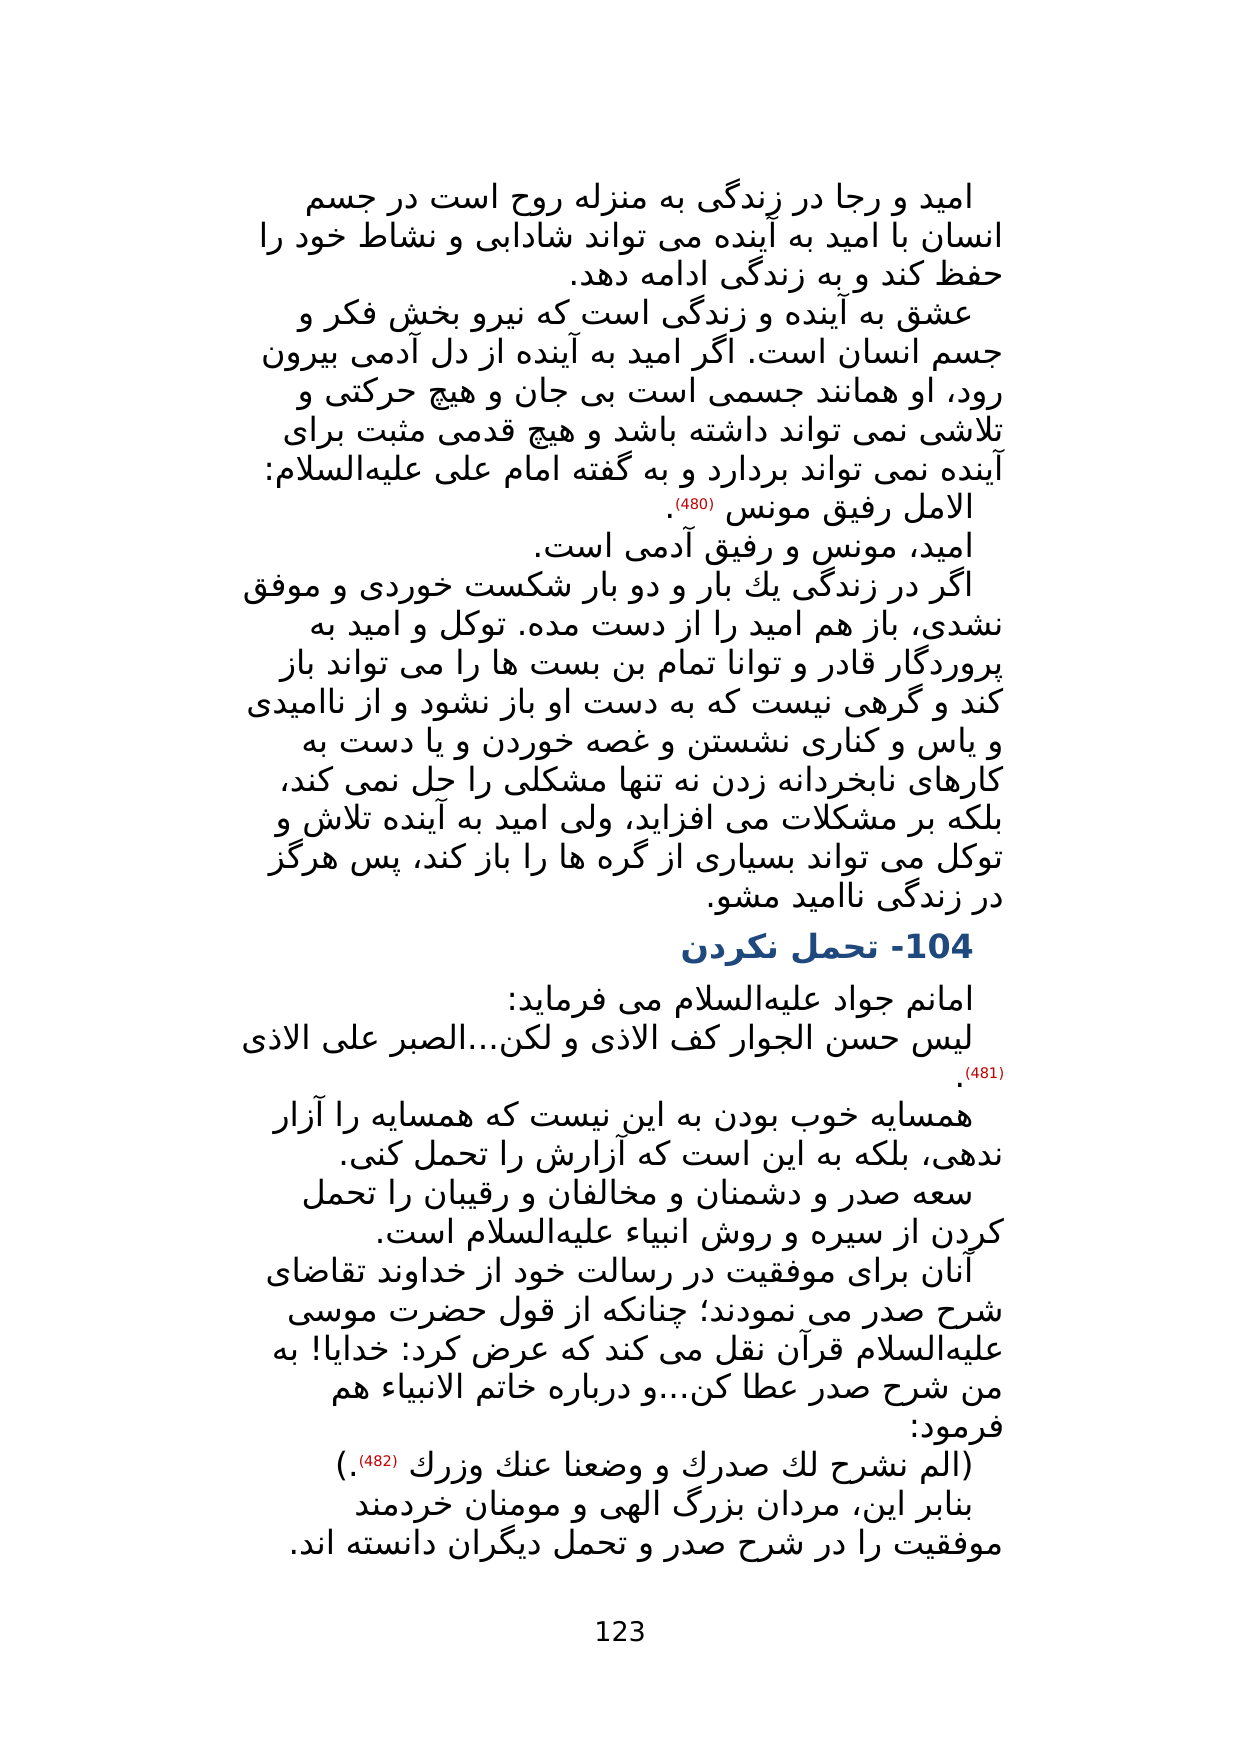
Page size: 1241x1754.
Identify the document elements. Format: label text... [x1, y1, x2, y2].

subtitle 104- تحمل نكردن [236, 928, 1004, 967]
text (الم نشرح لك صدرك و وضعنا عنك وزرك (482).) [236, 1446, 1004, 1484]
text ليس حسن الجوار كف الاذى و لكن...الصبر على الاذى (481). [236, 1018, 1004, 1096]
text بنابر اين، مردان بزرگ الهى و مومنان خردمند موفقيت را در شرح صدر و تحمل ديگران دانسته اند. [236, 1484, 1004, 1562]
text سعه صدر و دشمنان و مخالفان و رقيبان را تحمل كردن از سيره و روش انبياء عليه‌السلام است. [236, 1173, 1004, 1251]
text اگر در زندگى يك بار و دو بار شكست خوردى و موفق نشدى، باز هم اميد را از دست مده. توكل و اميد به پروردگار قادر و توانا تمام بن بست ها را مى تواند باز كند و گرهى نيست كه به دست او باز نشود و از نااميدى و ياس و كنارى نشستن و غصه خوردن و يا دست به كارهاى نابخردانه زدن نه تنها مشكلى را حل نمى كند، بلكه بر مشكلات مى افزايد، ولى اميد به آينده تلاش و توكل مى تواند بسيارى از گره ها را باز كند، پس هرگز در زندگى نااميد مشو. [236, 566, 1004, 915]
text همسايه خوب بودن به اين نيست كه همسايه را آزار ندهى، بلكه به اين است كه آزارش را تحمل كنى. [236, 1096, 1004, 1173]
text الامل رفيق مونس (480). [236, 488, 1004, 527]
text آنان براى موفقيت در رسالت خود از خداوند تقاضاى شرح صدر مى نمودند؛ چنانكه از قول حضرت موسى عليه‌السلام قرآن نقل مى كند كه عرض كرد: خدايا! به من شرح صدر عطا كن...و درباره خاتم الانبياء هم فرمود: [236, 1251, 1004, 1446]
text اميد و رجا در زندگى به منزله روح است در جسم انسان با اميد به آينده مى تواند شادابى و نشاط خود را حفظ كند و به زندگى ادامه دهد. [236, 177, 1004, 294]
text عشق به آينده و زندگى است كه نيرو بخش فكر و جسم انسان است. اگر اميد به آينده از دل آدمى بيرون رود، او همانند جسمى است بى جان و هيچ حركتى و تلاشى نمى تواند داشته باشد و هيچ قدمى مثبت براى آينده نمى تواند بردارد و به گفته امام على عليه‌السلام: [236, 294, 1004, 488]
text اميد، مونس و رفيق آدمى است. [236, 527, 1004, 566]
text امانم جواد عليه‌السلام مى فرمايد: [236, 979, 1004, 1018]
